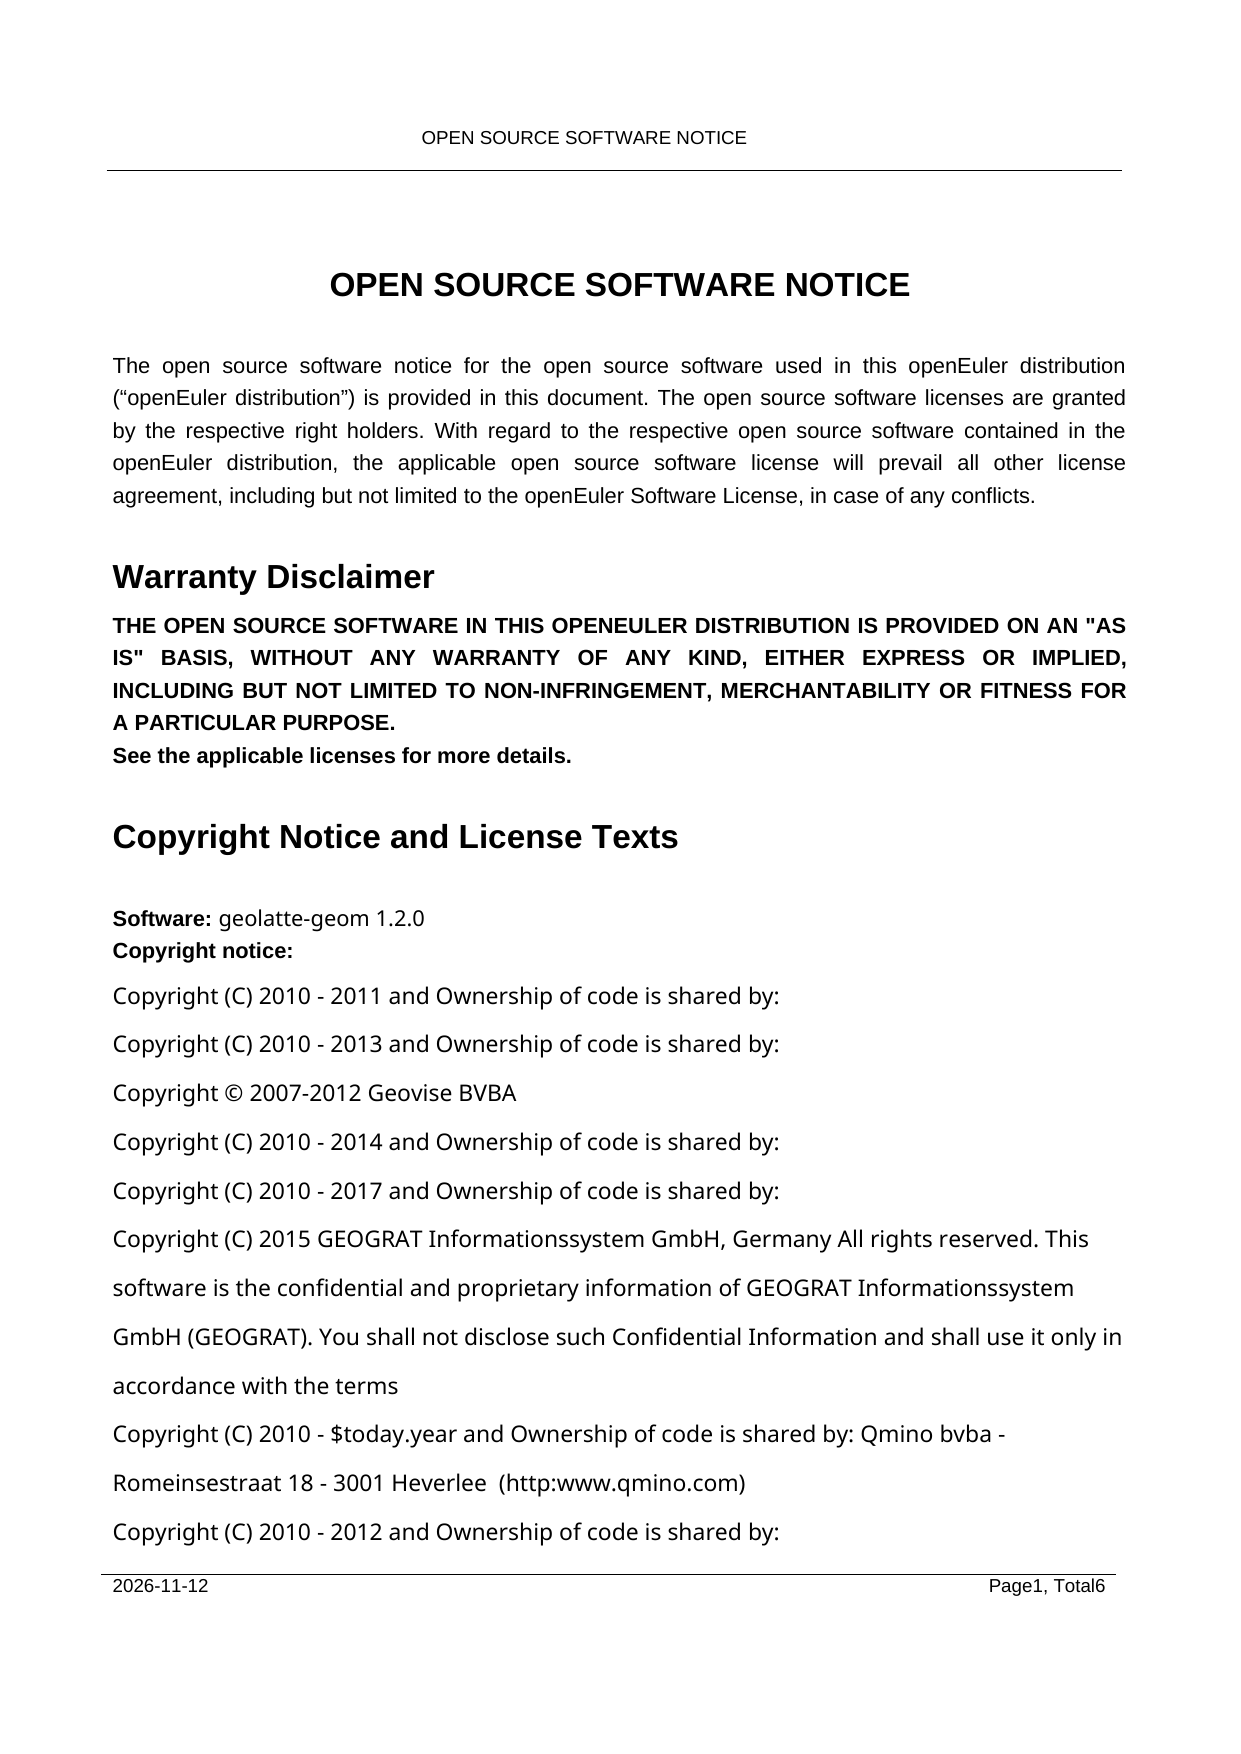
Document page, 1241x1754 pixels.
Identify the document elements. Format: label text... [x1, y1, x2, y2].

text Copyright notice: [112, 934, 1128, 966]
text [112, 979, 1128, 1548]
text The open source software notice for the open source software used in this openEuler distribution (“openEuler distribution”) is provided in this document. The open source software licenses are granted by the respective right holders. With regard to the respective open source software contained in the openEuler distribution, the applicable open source software license will prevail all other license agreement, including but not limited to the openEuler Software License, in case of any conflicts. [112, 349, 1128, 511]
text THE OPEN SOURCE SOFTWARE IN THIS OPENEULER DISTRIBUTION IS PROVIDED ON AN "AS IS" BASIS, WITHOUT ANY WARRANTY OF ANY KIND, EITHER EXPRESS OR IMPLIED, INCLUDING BUT NOT LIMITED TO NON-INFRINGEMENT, MERCHANTABILITY OR FITNESS FOR A PARTICULAR PURPOSE. See the applicable licenses for more details. [112, 609, 1128, 771]
text Warranty Disclaimer [112, 544, 1128, 609]
text OPEN SOURCE SOFTWARE NOTICE [112, 251, 1128, 316]
text Copyright Notice and License Texts [112, 804, 1128, 869]
text Software: geolatte-geom 1.2.0 [112, 901, 1128, 934]
